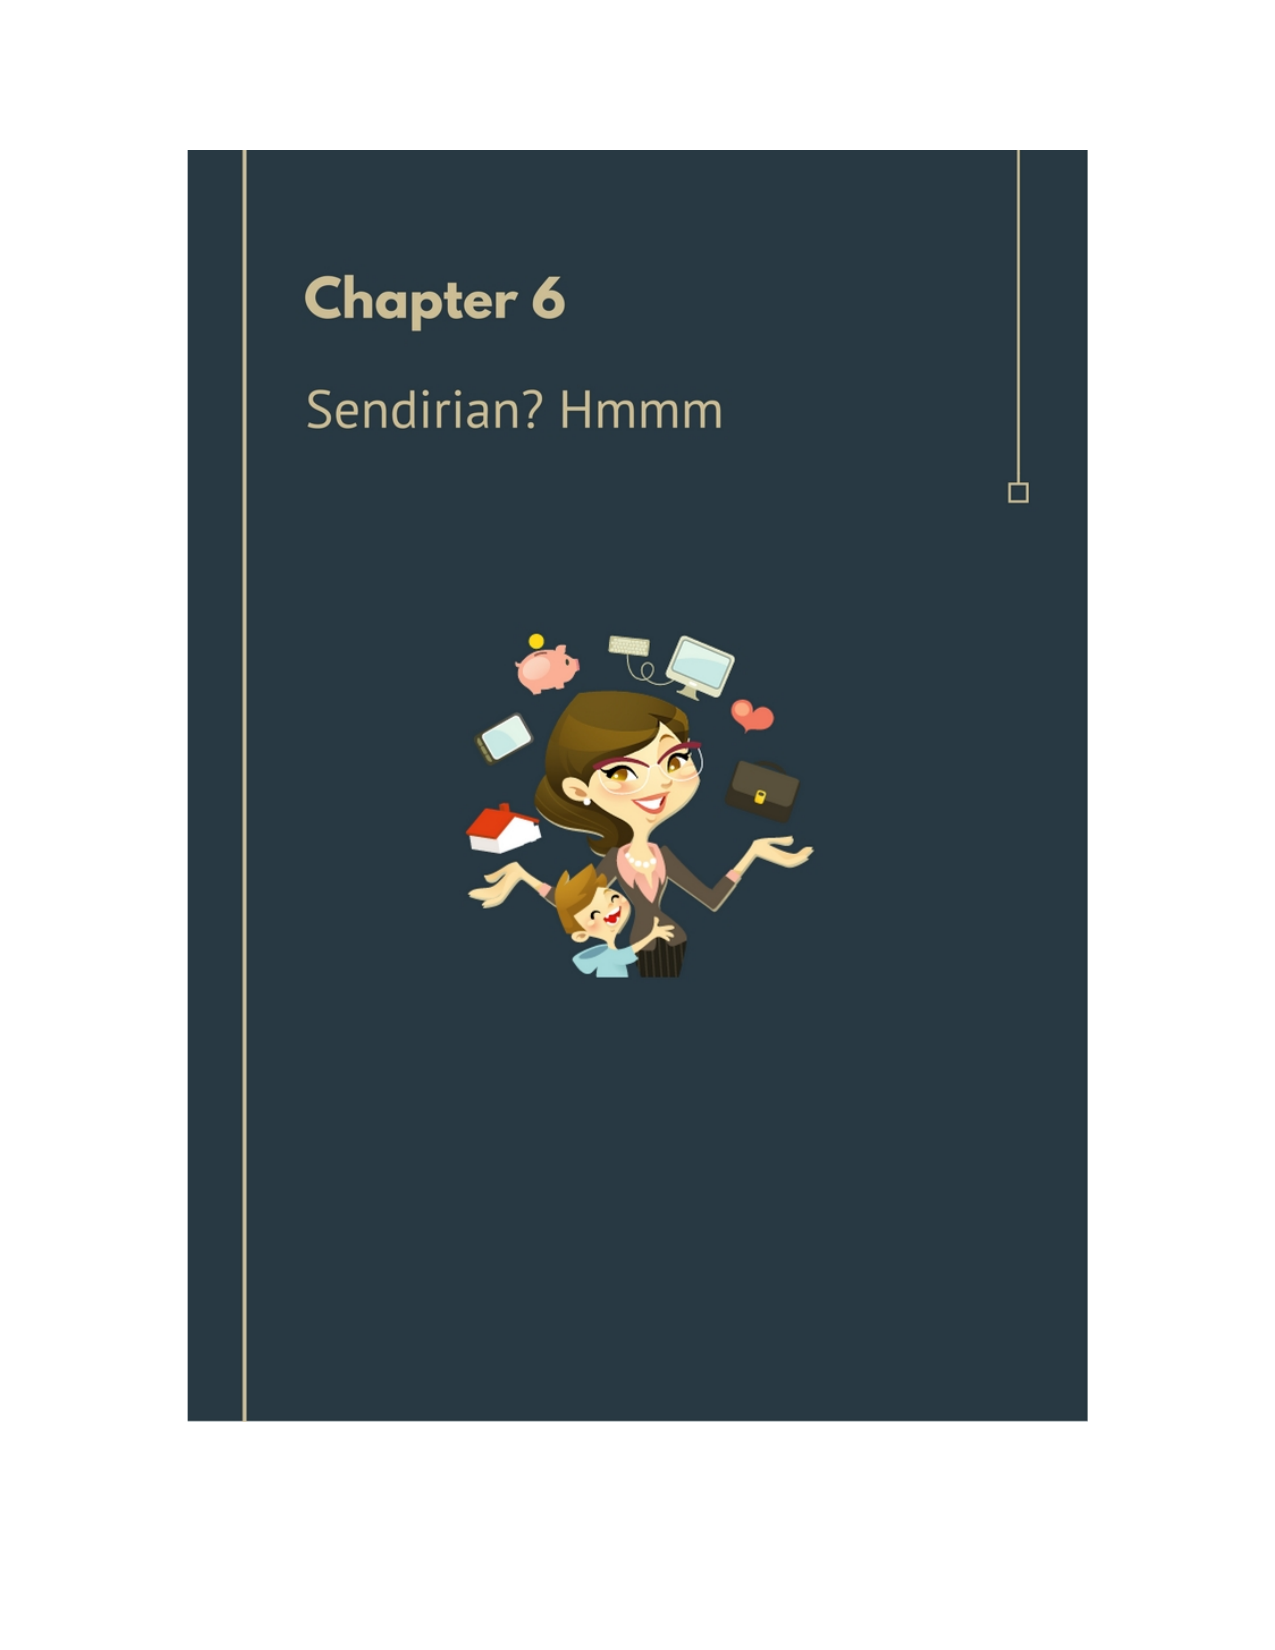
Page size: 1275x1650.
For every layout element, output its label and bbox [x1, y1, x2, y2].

picture [187, 150, 1088, 1422]
